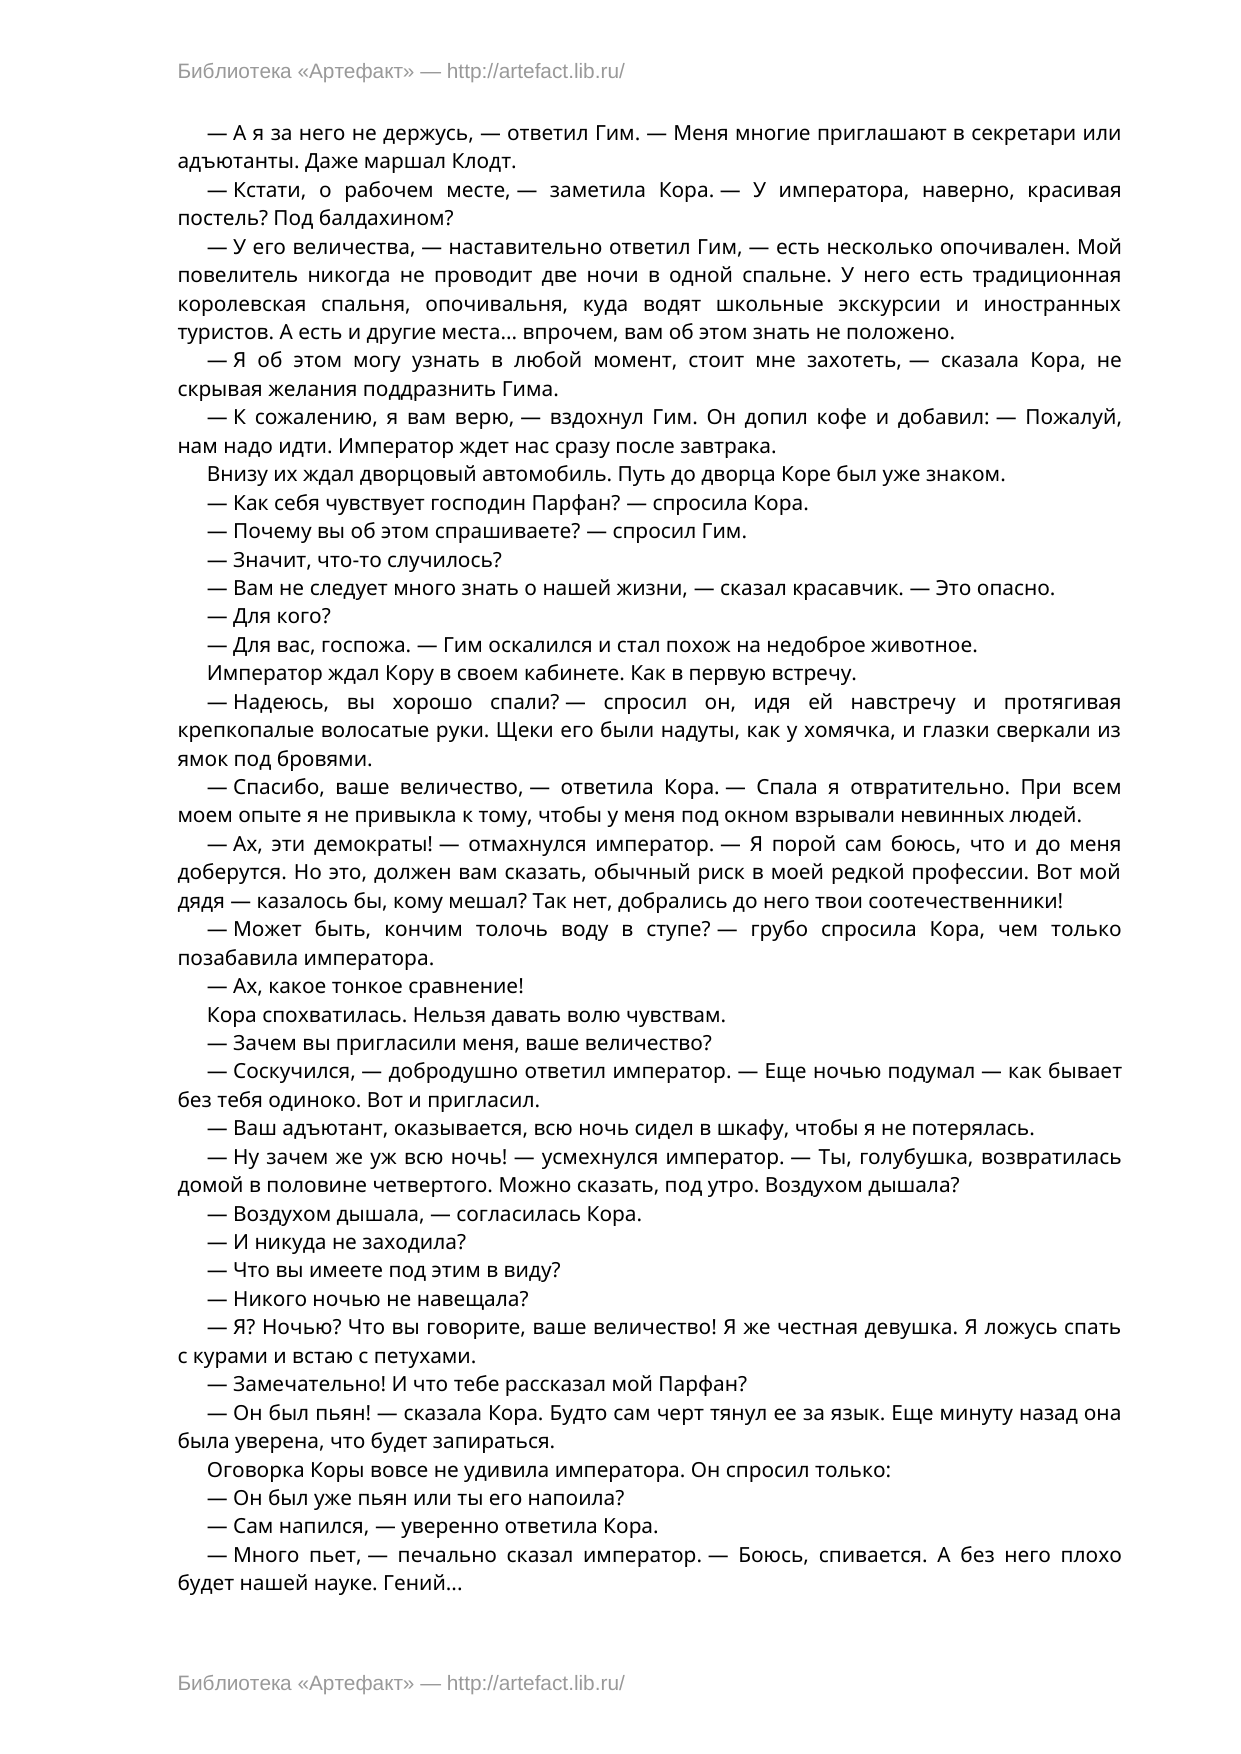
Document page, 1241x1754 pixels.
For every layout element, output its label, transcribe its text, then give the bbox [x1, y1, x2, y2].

text — Он был уже пьян или ты его напоила? [177, 1483, 1122, 1512]
text Оговорка Коры вовсе не удивила императора. Он спросил только: [177, 1455, 1122, 1483]
text Император ждал Кору в своем кабинете. Как в первую встречу. [177, 658, 1122, 687]
text — Я? Ночью? Что вы говорите, ваше величество! Я же честная девушка. Я ложусь спать с курами и встаю с петухами. [177, 1312, 1122, 1369]
text — Ах, какое тонкое сравнение! [177, 971, 1122, 1000]
text — Значит, что-то случилось? [177, 545, 1122, 573]
text — У его величества, — наставительно ответил Гим, — есть несколько опочивален. Мой повелитель никогда не проводит две ночи в одной спальне. У него есть традиционная королевская спальня, опочивальня, куда водят школьные экскурсии и иностранных туристов. А есть и другие места... впрочем, вам об этом знать не положено. [177, 232, 1122, 346]
text — Я об этом могу узнать в любой момент, стоит мне захотеть, — сказала Кора, не скрывая желания поддразнить Гима. [177, 346, 1122, 402]
text — Никого ночью не навещала? [177, 1284, 1122, 1312]
text — Почему вы об этом спрашиваете? — спросил Гим. [177, 516, 1122, 545]
text — Он был пьян! — сказала Кора. Будто сам черт тянул ее за язык. Еще минуту назад она была уверена, что будет запираться. [177, 1398, 1122, 1455]
text — Много пьет, — печально сказал император. — Боюсь, спивается. А без него плохо будет нашей науке. Гений... [177, 1540, 1122, 1597]
text Внизу их ждал дворцовый автомобиль. Путь до дворца Коре был уже знаком. [177, 459, 1122, 488]
text — Соскучился, — добродушно ответил император. — Еще ночью подумал — как бывает без тебя одиноко. Вот и пригласил. [177, 1057, 1122, 1113]
text — Сам напился, — уверенно ответила Кора. [177, 1512, 1122, 1540]
text — Для вас, госпожа. — Гим оскалился и стал похож на недоброе животное. [177, 630, 1122, 658]
text — Спасибо, ваше величество, — ответила Кора. — Спала я отвратительно. При всем моем опыте я не привыкла к тому, чтобы у меня под окном взрывали невинных людей. [177, 772, 1122, 829]
text — Ну зачем же уж всю ночь! — усмехнулся император. — Ты, голубушка, возвратилась домой в половине четвертого. Можно сказать, под утро. Воздухом дышала? [177, 1142, 1122, 1199]
text — Как себя чувствует господин Парфан? — спросила Кора. [177, 488, 1122, 516]
text — И никуда не заходила? [177, 1227, 1122, 1256]
text — Ваш адъютант, оказывается, всю ночь сидел в шкафу, чтобы я не потерялась. [177, 1113, 1122, 1142]
text Кора спохватилась. Нельзя давать волю чувствам. [177, 1000, 1122, 1028]
text — Воздухом дышала, — согласилась Кора. [177, 1199, 1122, 1227]
text — Зачем вы пригласили меня, ваше величество? [177, 1028, 1122, 1057]
text — Что вы имеете под этим в виду? [177, 1256, 1122, 1284]
text — Ах, эти демократы! — отмахнулся император. — Я порой сам боюсь, что и до меня доберутся. Но это, должен вам сказать, обычный риск в моей редкой профессии. Вот мой дядя — казалось бы, кому мешал? Так нет, добрались до него твои соотечественники! [177, 829, 1122, 914]
text — К сожалению, я вам верю, — вздохнул Гим. Он допил кофе и добавил: — Пожалуй, нам надо идти. Император ждет нас сразу после завтрака. [177, 402, 1122, 459]
text — Может быть, кончим толочь воду в ступе? — грубо спросила Кора, чем только позабавила императора. [177, 914, 1122, 971]
text — Вам не следует много знать о нашей жизни, — сказал красавчик. — Это опасно. [177, 573, 1122, 602]
text — Кстати, о рабочем месте, — заметила Кора. — У императора, наверно, красивая постель? Под балдахином? [177, 175, 1122, 232]
text — Для кого? [177, 602, 1122, 630]
text — А я за него не держусь, — ответил Гим. — Меня многие приглашают в секретари или адъютанты. Даже маршал Клодт. [177, 118, 1122, 175]
text — Надеюсь, вы хорошо спали? — спросил он, идя ей навстречу и протягивая крепкопалые волосатые руки. Щеки его были надуты, как у хомячка, и глазки сверкали из ямок под бровями. [177, 687, 1122, 772]
text — Замечательно! И что тебе рассказал мой Парфан? [177, 1369, 1122, 1398]
